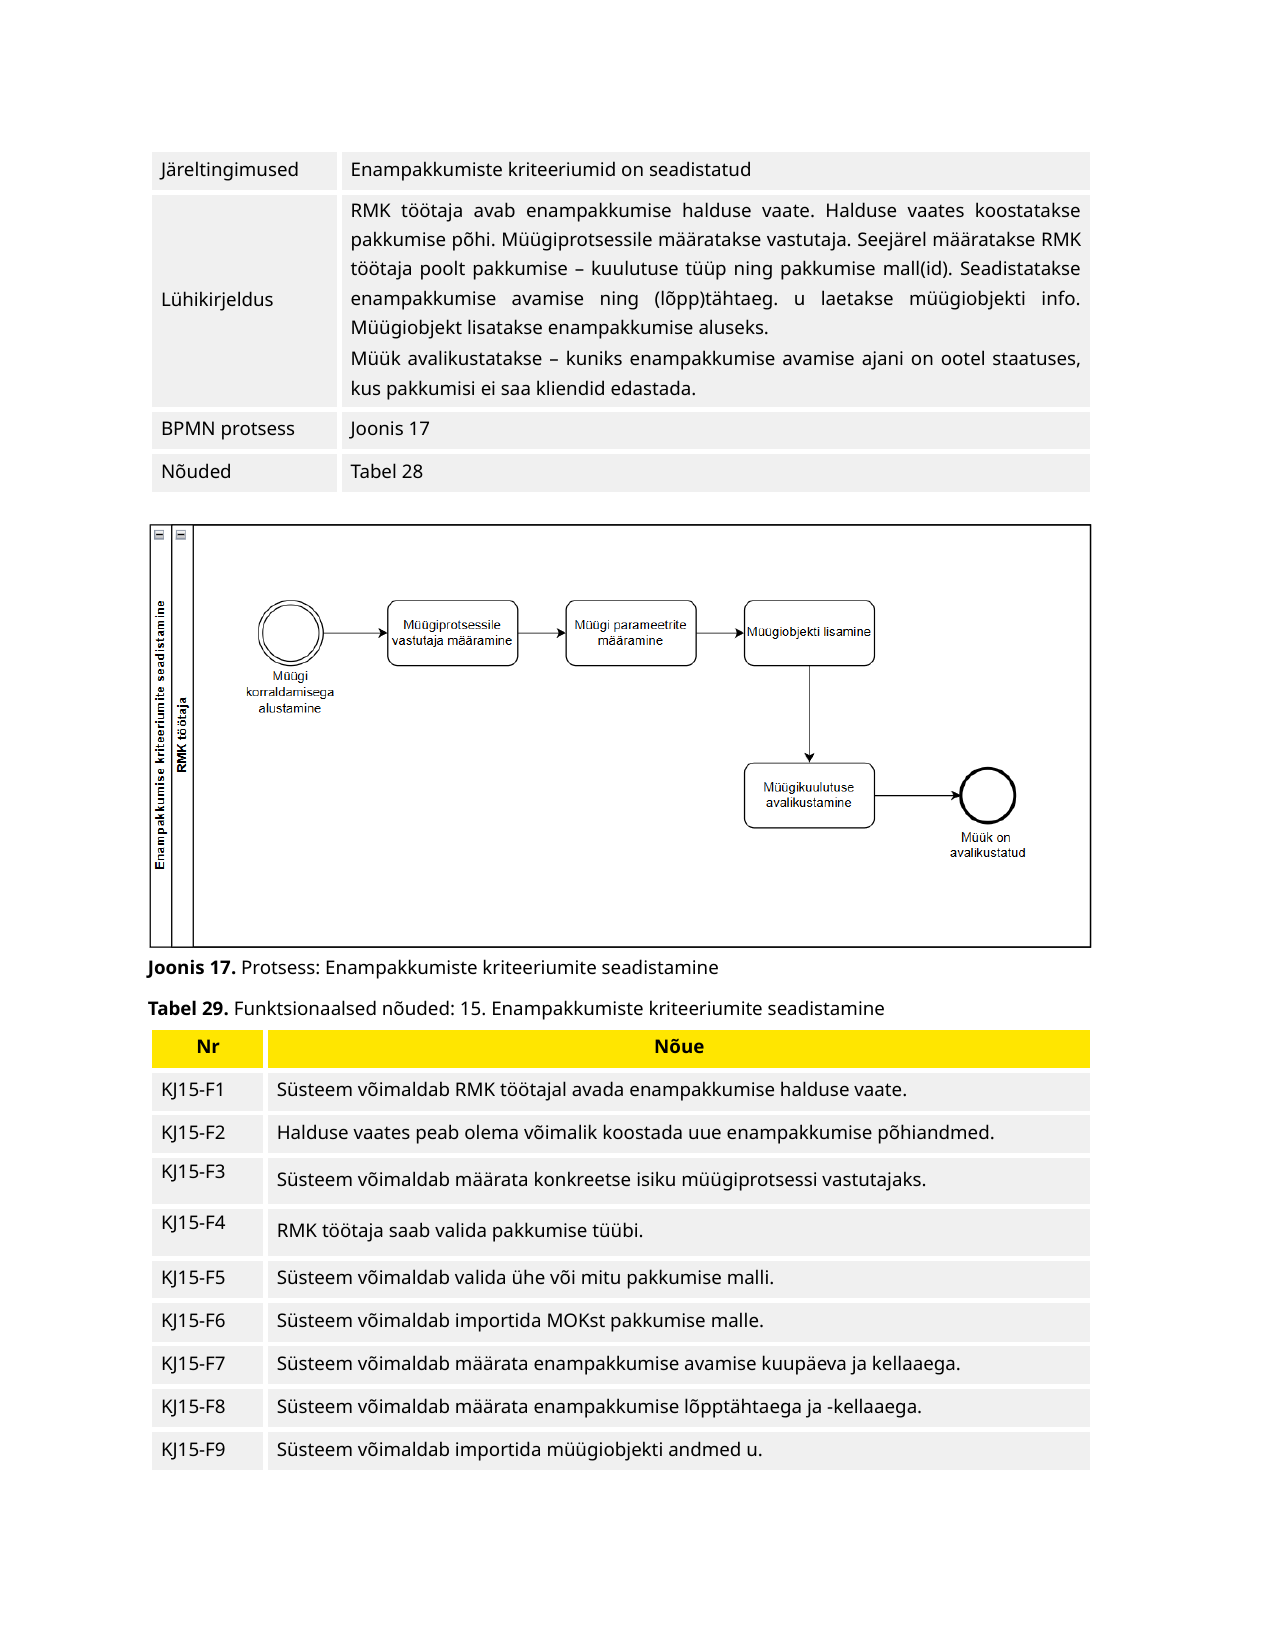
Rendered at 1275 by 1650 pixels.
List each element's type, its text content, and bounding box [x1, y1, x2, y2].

table_cell KJ15-F4 [152, 1209, 263, 1256]
table_header Nõue [268, 1030, 1090, 1068]
table_cell Süsteem võimaldab valida ühe või mitu pakkumise malli. [268, 1261, 1090, 1298]
table_cell KJ15-F2 [152, 1115, 263, 1153]
table_cell Süsteem võimaldab importida müügiobjekti andmed u. [268, 1432, 1090, 1470]
table_cell KJ15-F1 [152, 1073, 263, 1111]
table_cell BPMN protsess [152, 412, 337, 449]
table_cell KJ15-F9 [152, 1432, 263, 1470]
table_cell KJ15-F8 [152, 1389, 263, 1427]
table_cell Halduse vaates peab olema võimalik koostada uue enampakkumise põhiandmed. [268, 1115, 1090, 1153]
table_cell Süsteem võimaldab RMK töötajal avada enampakkumise halduse vaate. [268, 1073, 1090, 1111]
table_cell KJ15-F3 [152, 1158, 263, 1204]
table_cell Süsteem võimaldab määrata enampakkumise lõpptähtaega ja -kellaaega. [268, 1389, 1090, 1427]
table_cell Järeltingimused [152, 152, 337, 190]
table_cell KJ15-F7 [152, 1346, 263, 1384]
picture [147, 522, 1093, 950]
table_cell Nõuded [152, 454, 337, 492]
table_cell Süsteem võimaldab määrata enampakkumise avamise kuupäeva ja kellaaega. [268, 1346, 1090, 1384]
table_cell RMK töötaja saab valida pakkumise tüübi. [268, 1209, 1090, 1256]
table_cell Enampakkumiste kriteeriumid on seadistatud [342, 152, 1090, 190]
table_cell Lühikirjeldus [152, 195, 337, 407]
table_cell KJ15-F6 [152, 1303, 263, 1341]
table_header Nr [152, 1030, 263, 1068]
table_cell RMK töötaja avab enampakkumise halduse vaate. Halduse vaates koostatakse pakkumise põhi. Müügiprotsessile määratakse vastutaja. Seejärel määratakse RMK töötaja poolt pakkumise – kuulutuse tüüp ning pakkumise mall(id). Seadistatakse enampakkumise avamise ning (lõpp)tähtaeg. u laetakse müügiobjekti info. Müügiobjekt lisatakse enampakkumise aluseks. Müük avalikustatakse – kuniks enampakkumise avamise ajani on ootel staatuses, kus pakkumisi ei saa kliendid edastada. [342, 195, 1090, 407]
table_cell Süsteem võimaldab määrata konkreetse isiku müügiprotsessi vastutajaks. [268, 1158, 1090, 1204]
table_cell Süsteem võimaldab importida MOKst pakkumise malle. [268, 1303, 1090, 1341]
table_cell KJ15-F5 [152, 1261, 263, 1298]
